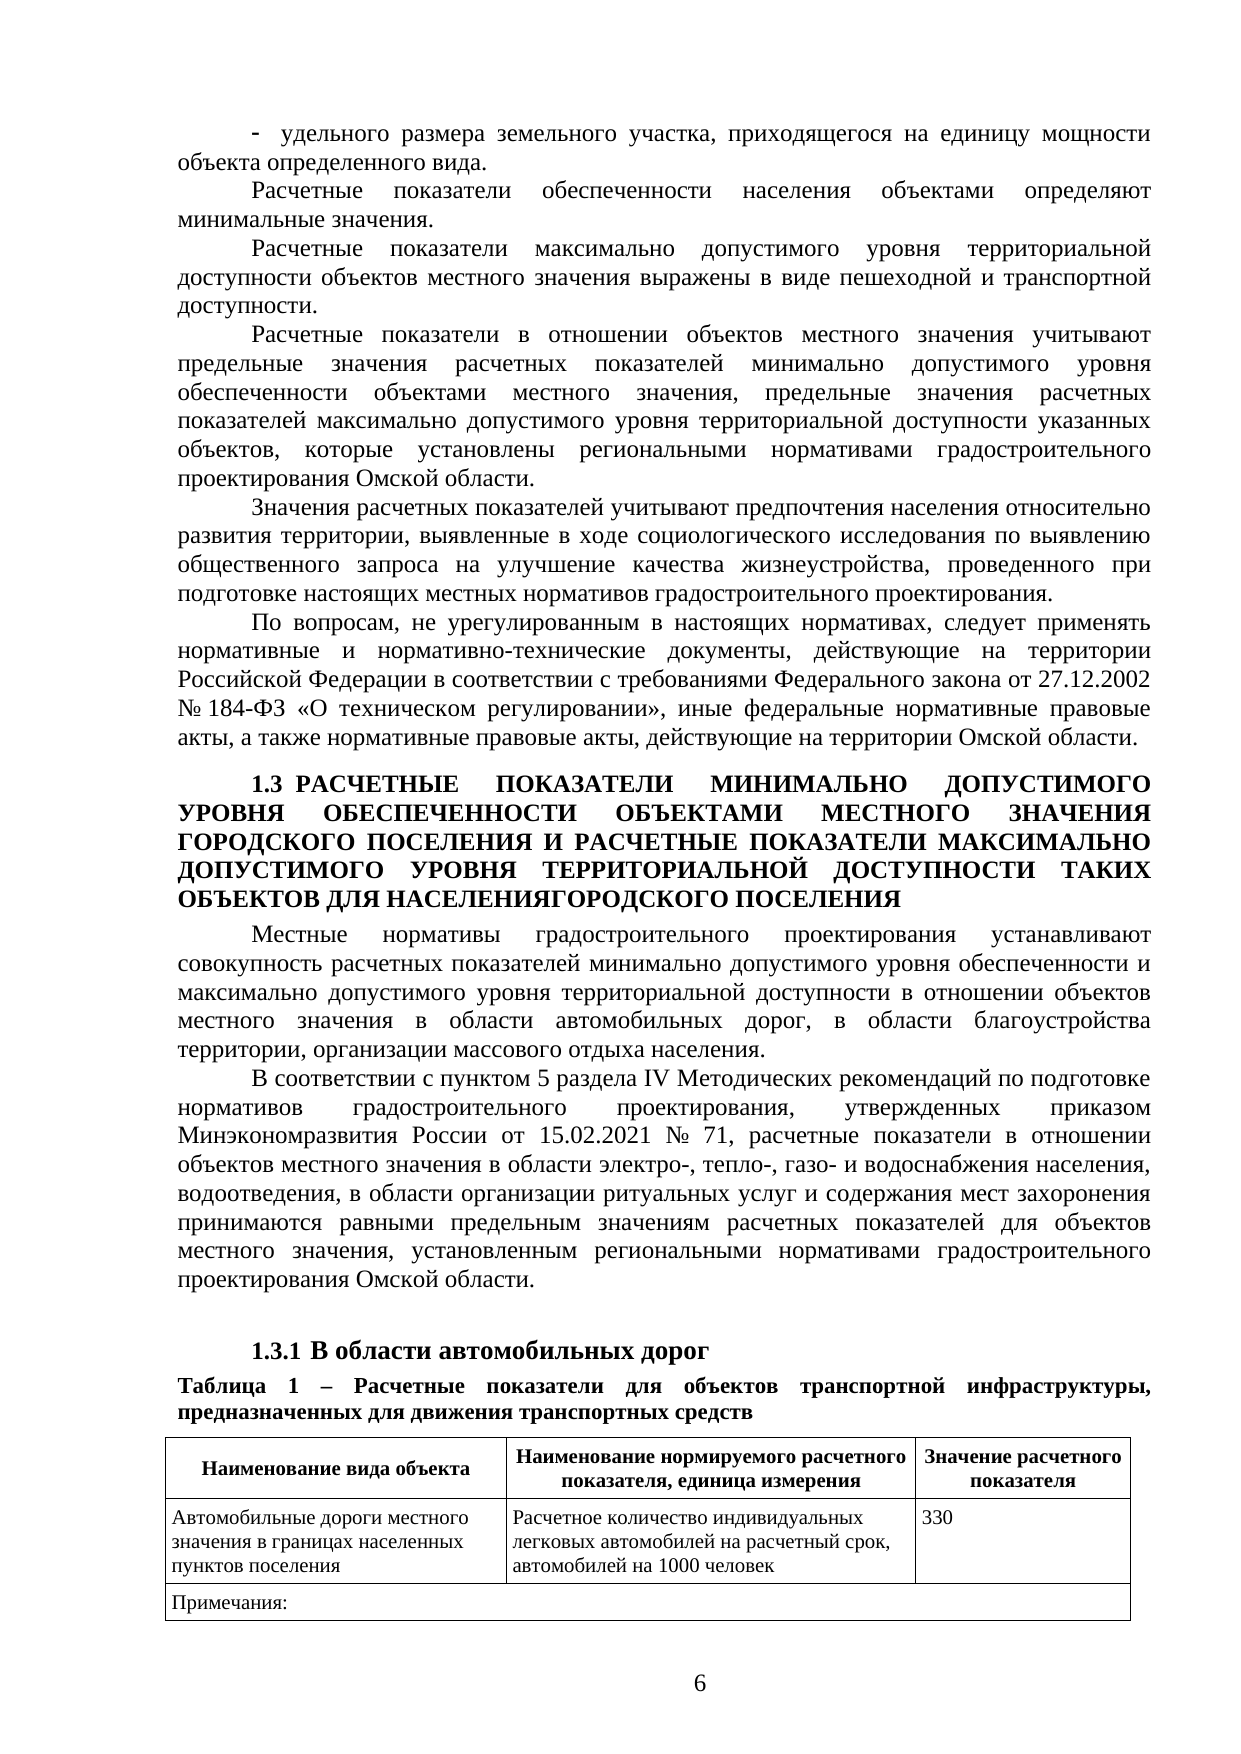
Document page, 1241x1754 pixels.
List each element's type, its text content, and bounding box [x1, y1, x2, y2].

text По вопросам, не урегулированным в настоящих нормативах, следует применять нормативные и нормативно-технические документы, действующие на территории Российской Федерации в соответствии с требованиями Федерального закона от 27.12.2002 № 184-ФЗ «О техническом регулировании», иные федеральные нормативные правовые акты, а также нормативные правовые акты, действующие на территории Омской области. [177, 607, 1152, 751]
table_cell Расчетное количество индивидуальных легковых автомобилей на расчетный срок, автомобилей на 1000 человек [507, 1499, 915, 1583]
table_cell 330 [916, 1499, 1130, 1583]
text Таблица 1 – Расчетные показатели для объектов транспортной инфраструктуры, предназначенных для движения транспортных средств [177, 1372, 1152, 1424]
text удельного размера земельного участка, приходящегося на единицу мощности объекта определенного вида. [177, 118, 1152, 176]
text Расчетные показатели максимально допустимого уровня территориальной доступности объектов местного значения выражены в виде пешеходной и транспортной доступности. [177, 233, 1152, 319]
text Расчетные показатели в отношении объектов местного значения учитывают предельные значения расчетных показателей минимально допустимого уровня обеспеченности объектами местного значения, предельные значения расчетных показателей максимально допустимого уровня территориальной доступности указанных объектов, которые установлены региональными нормативами градостроительного проектирования Омской области. [177, 319, 1152, 492]
text Значения расчетных показателей учитывают предпочтения населения относительно развития территории, выявленные в ходе социологического исследования по выявлению общественного запроса на улучшение качества жизнеустройства, проведенного при подготовке настоящих местных нормативов градостроительного проектирования. [177, 492, 1152, 607]
text В соответствии с пунктом 5 раздела IV Методических рекомендаций по подготовке нормативов градостроительного проектирования, утвержденных приказом Минэкономразвития России от 15.02.2021 № 71, расчетные показатели в отношении объектов местного значения в области электро-, тепло-, газо- и водоснабжения населения, водоотведения, в области организации ритуальных услуг и содержания мест захоронения принимаются равными предельным значениям расчетных показателей для объектов местного значения, установленным региональными нормативами градостроительного проектирования Омской области. [177, 1063, 1152, 1293]
subtitle РАСЧЕТНЫЕ ПОКАЗАТЕЛИ МИНИМАЛЬНО ДОПУСТИМОГО УРОВНЯ ОБЕСПЕЧЕННОСТИ ОБЪЕКТАМИ МЕСТНОГО ЗНАЧЕНИЯ ГОРОДСКОГО ПОСЕЛЕНИЯ И РАСЧЕТНЫЕ ПОКАЗАТЕЛИ МАКСИМАЛЬНО ДОПУСТИМОГО УРОВНЯ ТЕРРИТОРИАЛЬНОЙ ДОСТУПНОСТИ ТАКИХ ОБЪЕКТОВ ДЛЯ НАСЕЛЕНИЯГОРОДСКОГО ПОСЕЛЕНИЯ [177, 769, 1152, 913]
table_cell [166, 1584, 1130, 1620]
table_header Значение расчетного показателя [916, 1438, 1130, 1498]
table_header Наименование нормируемого расчетного показателя, единица измерения [507, 1438, 915, 1498]
list Расчетные показатели обеспеченности населения объектами определяют минимальные значения. [177, 176, 1152, 233]
table_header Наименование вида объекта [166, 1438, 506, 1498]
subtitle В области автомобильных дорог [177, 1334, 1152, 1366]
table_cell Автомобильные дороги местного значения в границах населенных пунктов поселения [166, 1499, 506, 1583]
text Местные нормативы градостроительного проектирования устанавливают совокупность расчетных показателей минимально допустимого уровня обеспеченности и максимально допустимого уровня территориальной доступности в отношении объектов местного значения в области автомобильных дорог, в области благоустройства территории, организации массового отдыха населения. [177, 919, 1152, 1063]
